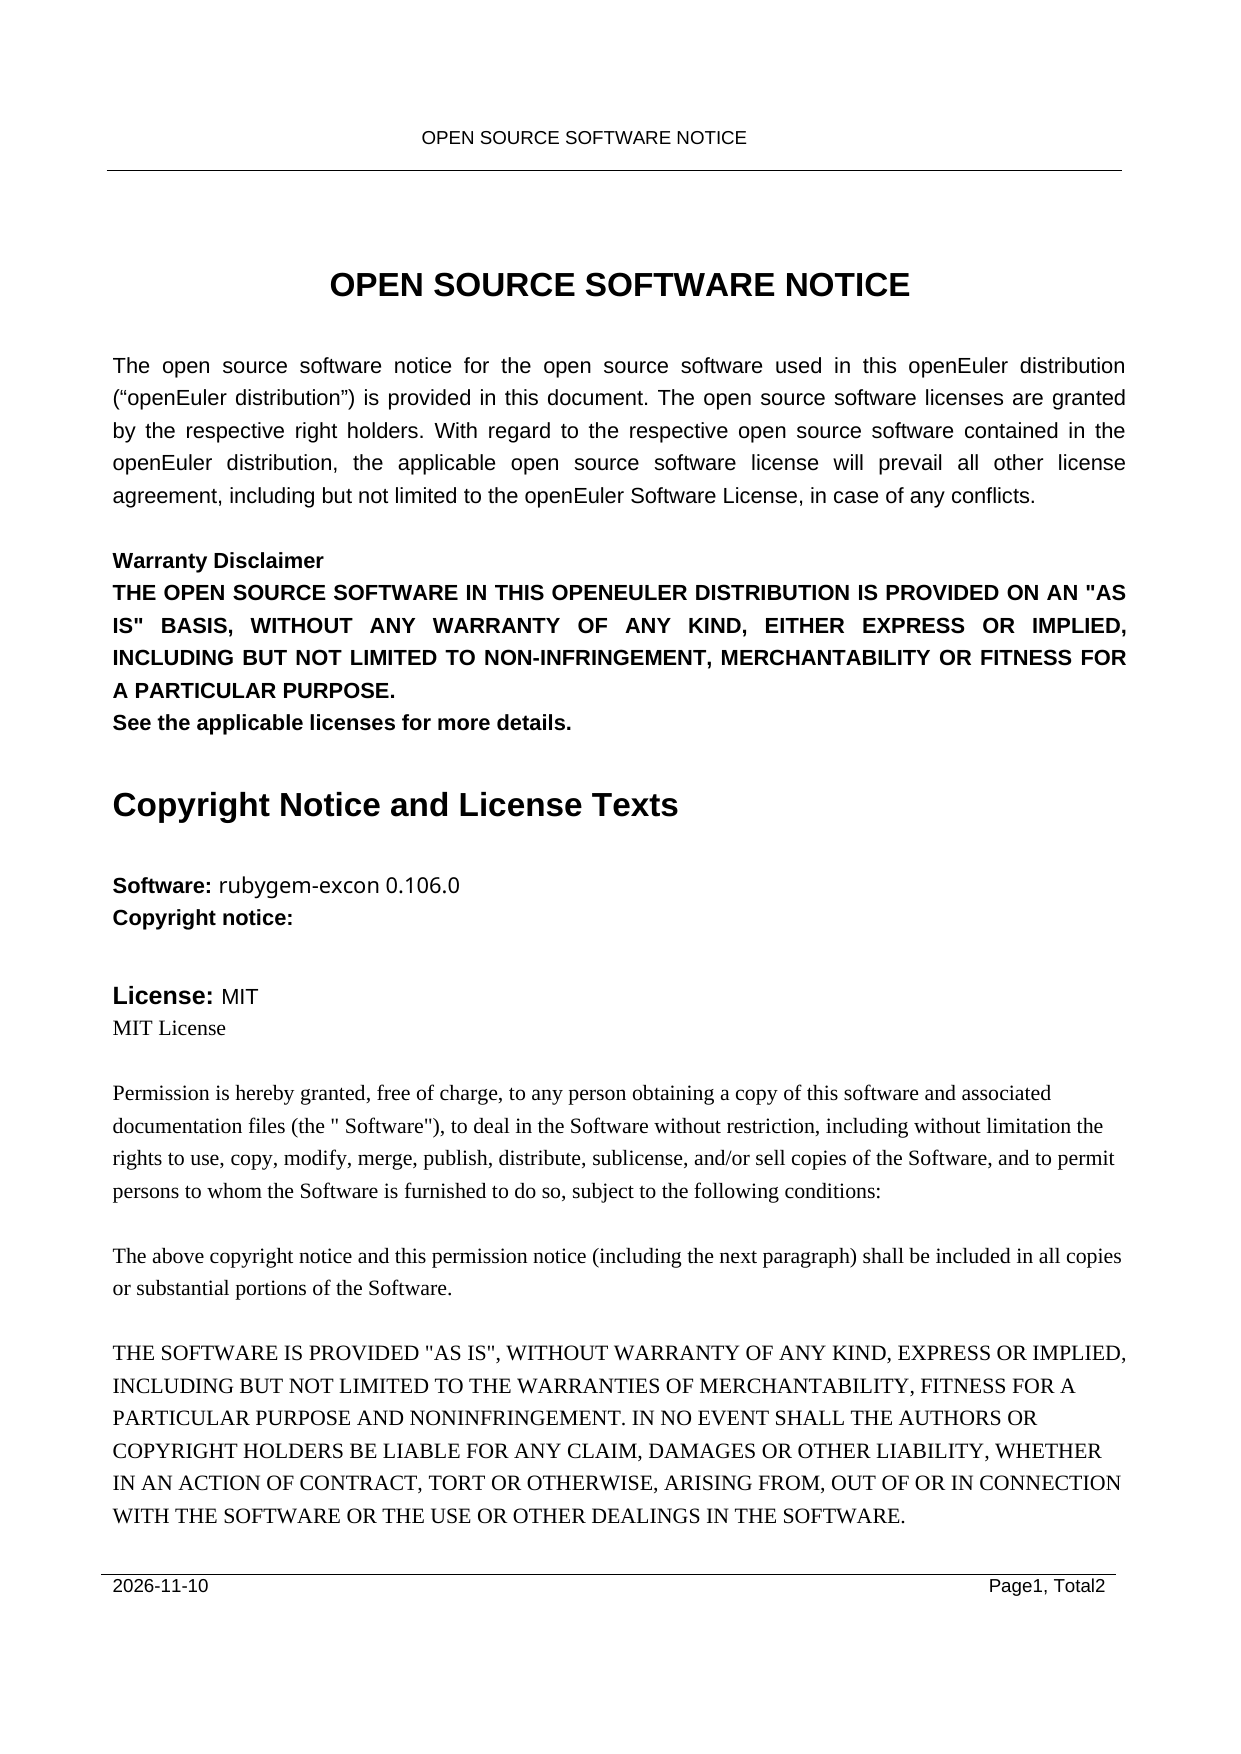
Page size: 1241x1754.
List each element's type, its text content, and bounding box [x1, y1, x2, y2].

text THE OPEN SOURCE SOFTWARE IN THIS OPENEULER DISTRIBUTION IS PROVIDED ON AN "AS IS" BASIS, WITHOUT ANY WARRANTY OF ANY KIND, EITHER EXPRESS OR IMPLIED, INCLUDING BUT NOT LIMITED TO NON-INFRINGEMENT, MERCHANTABILITY OR FITNESS FOR A PARTICULAR PURPOSE. See the applicable licenses for more details. [112, 576, 1128, 739]
text MIT License Permission is hereby granted, free of charge, to any person obtaining a copy of this software and associated documentation files (the " Software"), to deal in the Software without restriction, including without limitation the rights to use, copy, modify, merge, publish, distribute, sublicense, and/or sell copies of the Software, and to permit persons to whom the Software is furnished to do so, subject to the following conditions: The above copyright notice and this permission notice (including the next paragraph) shall be included in all copies or substantial portions of the Software. THE SOFTWARE IS PROVIDED "AS IS", WITHOUT WARRANTY OF ANY KIND, EXPRESS OR IMPLIED, INCLUDING BUT NOT LIMITED TO THE WARRANTIES OF MERCHANTABILITY, FITNESS FOR A PARTICULAR PURPOSE AND NONINFRINGEMENT. IN NO EVENT SHALL THE AUTHORS OR COPYRIGHT HOLDERS BE LIABLE FOR ANY CLAIM, DAMAGES OR OTHER LIABILITY, WHETHER IN AN ACTION OF CONTRACT, TORT OR OTHERWISE, ARISING FROM, OUT OF OR IN CONNECTION WITH THE SOFTWARE OR THE USE OR OTHER DEALINGS IN THE SOFTWARE. [112, 1012, 1128, 1564]
text Copyright Notice and License Texts [112, 771, 1128, 836]
text License: MIT [112, 979, 1128, 1012]
text OPEN SOURCE SOFTWARE NOTICE [112, 251, 1128, 316]
text Copyright notice: [112, 901, 1128, 934]
text The open source software notice for the open source software used in this openEuler distribution (“openEuler distribution”) is provided in this document. The open source software licenses are granted by the respective right holders. With regard to the respective open source software contained in the openEuler distribution, the applicable open source software license will prevail all other license agreement, including but not limited to the openEuler Software License, in case of any conflicts. [112, 349, 1128, 511]
title Software: rubygem-excon 0.106.0 [112, 869, 1128, 901]
text Warranty Disclaimer [112, 544, 1128, 576]
